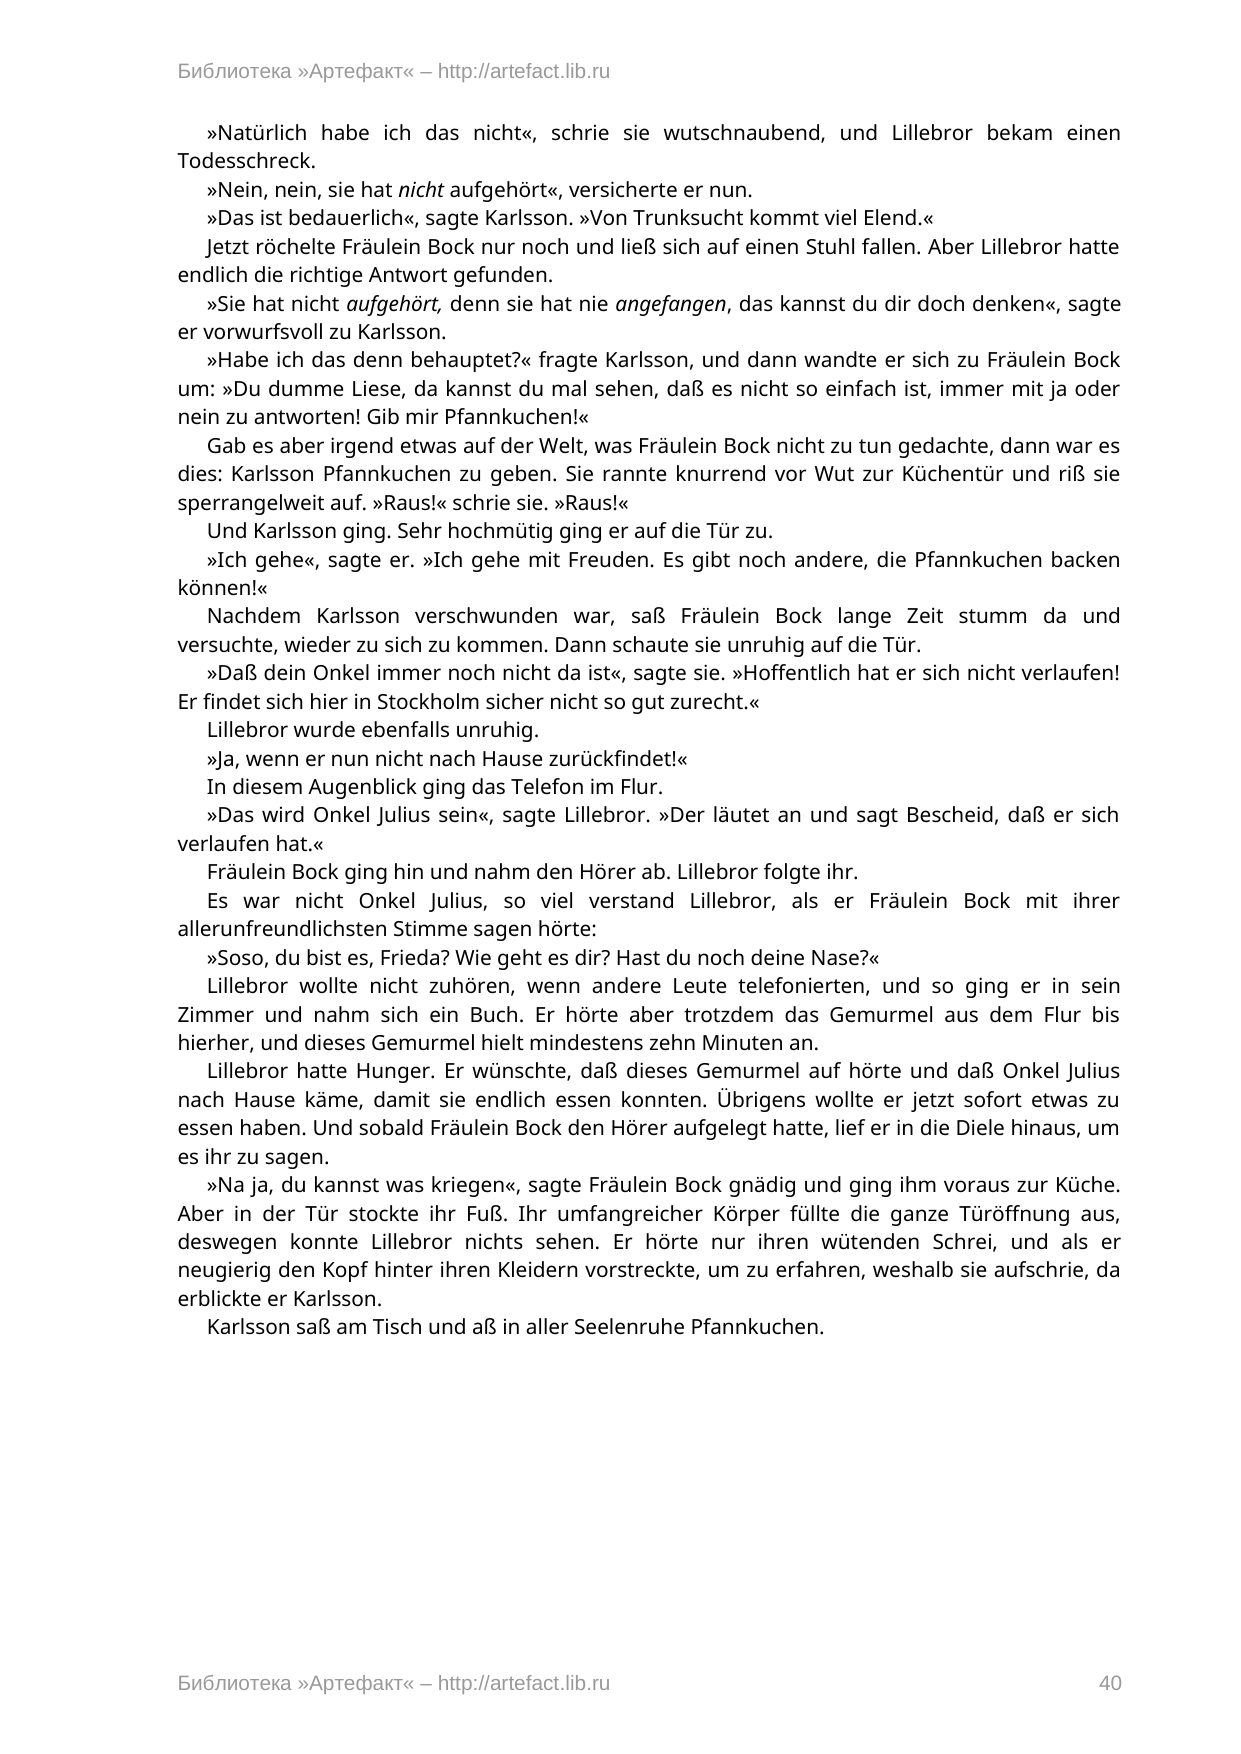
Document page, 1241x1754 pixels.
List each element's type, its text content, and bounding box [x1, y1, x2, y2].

text »Daß dein Onkel immer noch nicht da ist«, sagte sie. »Hoffentlich hat er sich nicht verlaufen! Er findet sich hier in Stockholm sicher nicht so gut zurecht.« [177, 658, 1122, 715]
text »Ja, wenn er nun nicht nach Hause zurückfindet!« [177, 744, 1122, 772]
text »Nein, nein, sie hat nicht aufgehört«, versicherte er nun. [177, 175, 1122, 203]
text Gab es aber irgend etwas auf der Welt, was Fräulein Bock nicht zu tun gedachte, dann war es dies: Karlsson Pfannkuchen zu geben. Sie rannte knurrend vor Wut zur Küchentür und riß sie sperrangelweit auf. »Raus!« schrie sie. »Raus!« [177, 431, 1122, 516]
text Lillebror hatte Hunger. Er wünschte, daß dieses Gemurmel auf hörte und daß Onkel Julius nach Hause käme, damit sie endlich essen konnten. Übrigens wollte er jetzt sofort etwas zu essen haben. Und sobald Fräulein Bock den Hörer aufgelegt hatte, lief er in die Diele hinaus, um es ihr zu sagen. [177, 1057, 1122, 1170]
text »Natürlich habe ich das nicht«, schrie sie wutschnaubend, und Lillebror bekam einen Todesschreck. [177, 118, 1122, 175]
text »Na ja, du kannst was kriegen«, sagte Fräulein Bock gnädig und ging ihm voraus zur Küche. Aber in der Tür stockte ihr Fuß. Ihr umfangreicher Körper füllte die ganze Türöffnung aus, deswegen konnte Lillebror nichts sehen. Er hörte nur ihren wütenden Schrei, und als er neugierig den Kopf hinter ihren Kleidern vorstreckte, um zu erfahren, weshalb sie aufschrie, da erblickte er Karlsson. [177, 1170, 1122, 1312]
text »Sie hat nicht aufgehört, denn sie hat nie angefangen, das kannst du dir doch denken«, sagte er vorwurfsvoll zu Karlsson. [177, 289, 1122, 346]
text »Das wird Onkel Julius sein«, sagte Lillebror. »Der läutet an und sagt Bescheid, daß er sich verlaufen hat.« [177, 801, 1122, 857]
text Es war nicht Onkel Julius, so viel verstand Lillebror, als er Fräulein Bock mit ihrer allerunfreundlichsten Stimme sagen hörte: [177, 886, 1122, 943]
text Karlsson saß am Tisch und aß in aller Seelenruhe Pfannkuchen. [177, 1312, 1122, 1341]
text In diesem Augenblick ging das Telefon im Flur. [177, 772, 1122, 801]
text Nachdem Karlsson verschwunden war, saß Fräulein Bock lange Zeit stumm da und versuchte, wieder zu sich zu kommen. Dann schaute sie unruhig auf die Tür. [177, 602, 1122, 658]
text »Ich gehe«, sagte er. »Ich gehe mit Freuden. Es gibt noch andere, die Pfannkuchen backen können!« [177, 545, 1122, 602]
text »Habe ich das denn behauptet?« fragte Karlsson, und dann wandte er sich zu Fräulein Bock um: »Du dumme Liese, da kannst du mal sehen, daß es nicht so einfach ist, immer mit ja oder nein zu antworten! Gib mir Pfannkuchen!« [177, 346, 1122, 431]
text Lillebror wurde ebenfalls unruhig. [177, 715, 1122, 744]
text Fräulein Bock ging hin und nahm den Hörer ab. Lillebror folgte ihr. [177, 857, 1122, 886]
text »Das ist bedauerlich«, sagte Karlsson. »Von Trunksucht kommt viel Elend.« [177, 203, 1122, 232]
text Jetzt röchelte Fräulein Bock nur noch und ließ sich auf einen Stuhl fallen. Aber Lillebror hatte endlich die richtige Antwort gefunden. [177, 232, 1122, 289]
text »Soso, du bist es, Frieda? Wie geht es dir? Hast du noch deine Nase?« [177, 943, 1122, 971]
text Lillebror wollte nicht zuhören, wenn andere Leute telefonierten, und so ging er in sein Zimmer und nahm sich ein Buch. Er hörte aber trotzdem das Gemurmel aus dem Flur bis hierher, und dieses Gemurmel hielt mindestens zehn Minuten an. [177, 971, 1122, 1057]
text Und Karlsson ging. Sehr hochmütig ging er auf die Tür zu. [177, 516, 1122, 545]
